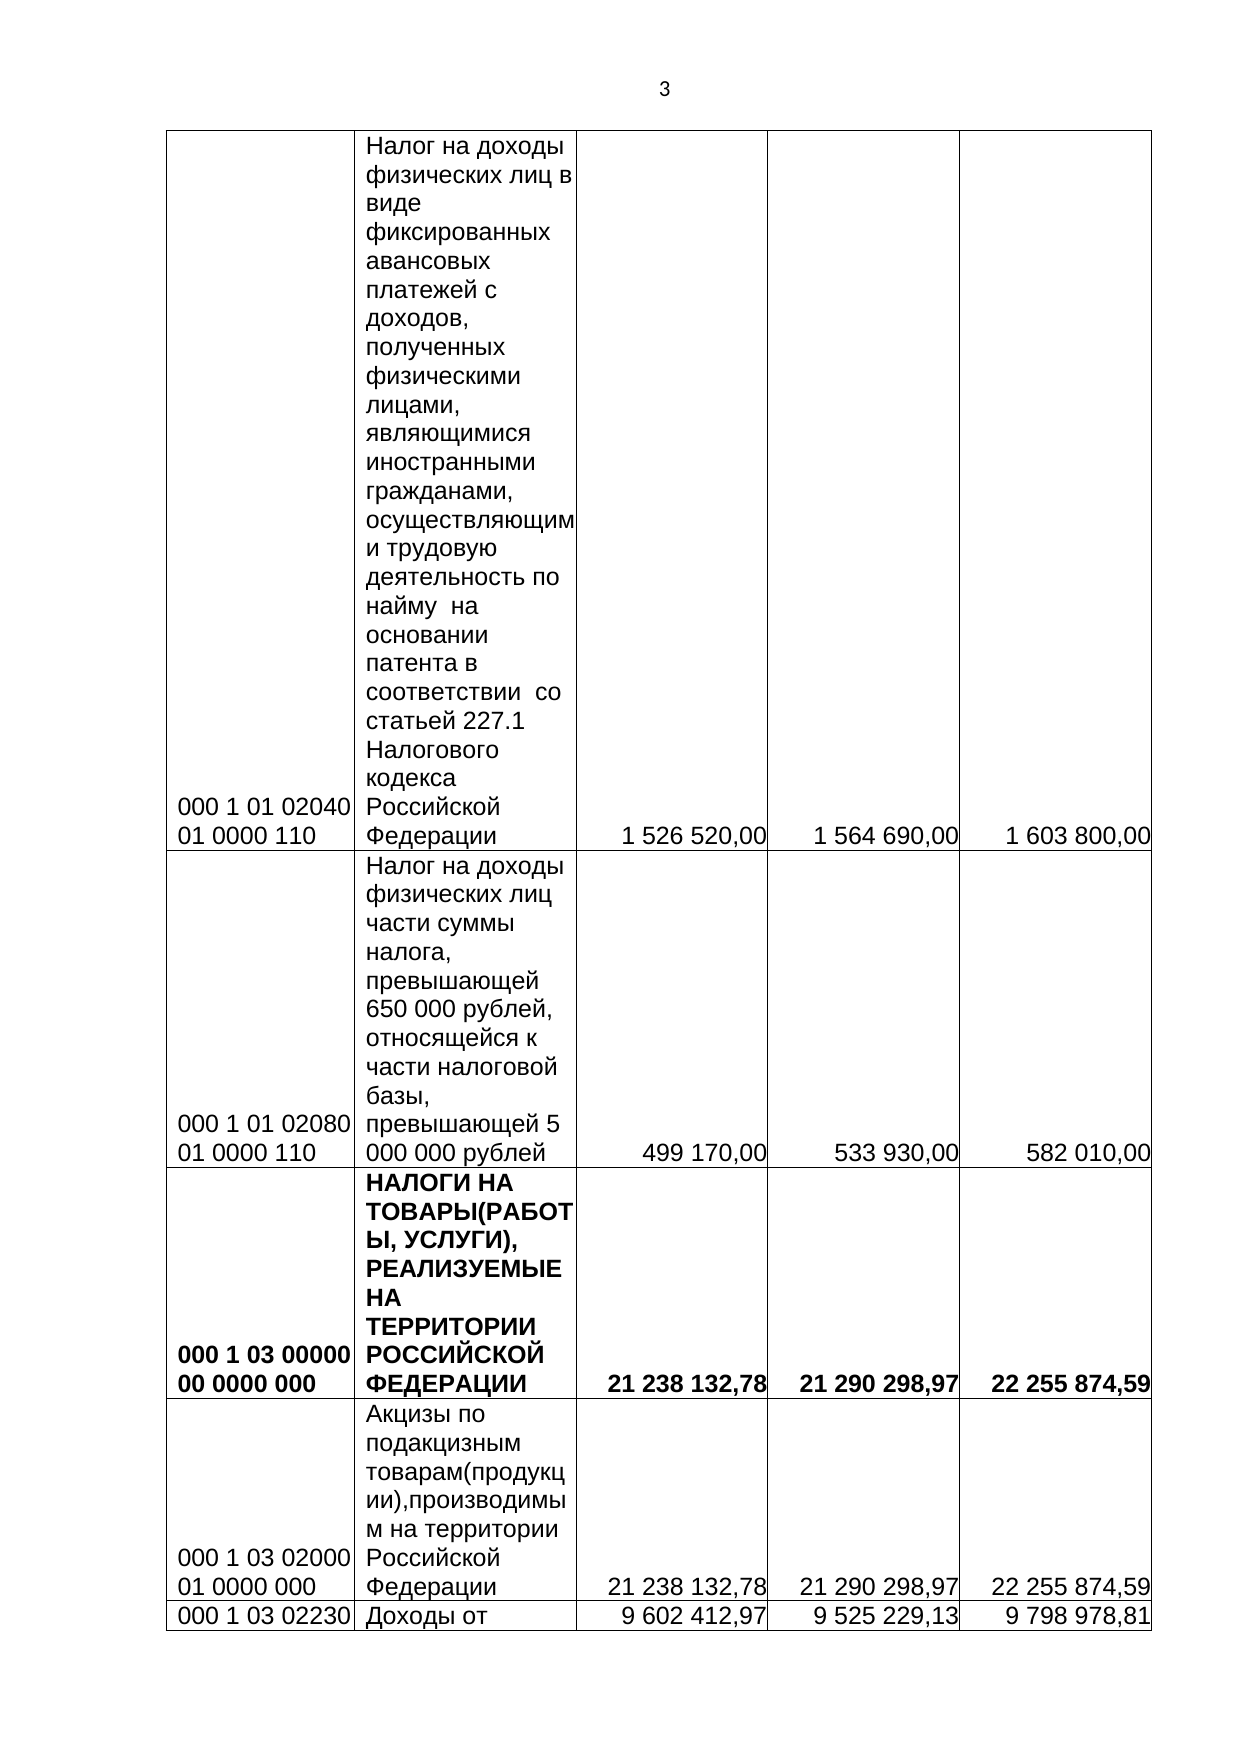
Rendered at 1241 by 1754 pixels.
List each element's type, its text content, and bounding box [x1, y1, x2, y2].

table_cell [167, 1601, 354, 1630]
table_cell 9 798 978,81 [960, 1601, 1151, 1630]
table_cell НАЛОГИ НА ТОВАРЫ(РАБОТЫ, УСЛУГИ), РЕАЛИЗУЕМЫЕ НА ТЕРРИТОРИИ РОССИЙСКОЙ ФЕДЕРАЦИИ [355, 1168, 576, 1398]
table_cell 000 1 01 02080 01 0000 110 [167, 851, 354, 1167]
table_cell 000 1 01 02040 01 0000 110 [167, 131, 354, 850]
table_cell 1 526 520,00 [577, 131, 767, 850]
table_cell 499 170,00 [577, 851, 767, 1167]
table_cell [355, 1601, 576, 1630]
table_cell 1 564 690,00 [768, 131, 959, 850]
table_cell Акцизы по подакцизным товарам(продукции),производимым на территории Российской Федерации [355, 1399, 576, 1600]
table_cell 533 930,00 [768, 851, 959, 1167]
table_cell 21 238 132,78 [577, 1168, 767, 1398]
table_cell 22 255 874,59 [960, 1168, 1151, 1398]
table_cell 000 1 03 02000 01 0000 000 [167, 1399, 354, 1600]
table_cell Налог на доходы физических лиц части суммы налога, превышающей 650 000 рублей, относящейся к части налоговой базы, превышающей 5 000 000 рублей [355, 851, 576, 1167]
table_cell 22 255 874,59 [960, 1399, 1151, 1600]
table_cell 9 602 412,97 [577, 1601, 767, 1630]
table_cell 9 525 229,13 [768, 1601, 959, 1630]
table_cell 000 1 03 00000 00 0000 000 [167, 1168, 354, 1398]
table_cell 21 290 298,97 [768, 1168, 959, 1398]
table_cell 21 290 298,97 [768, 1399, 959, 1600]
table_cell 21 238 132,78 [577, 1399, 767, 1600]
table_cell 582 010,00 [960, 851, 1151, 1167]
table_cell Налог на доходы физических лиц в виде фиксированных авансовых платежей с доходов, полученных физическими лицами, являющимися иностранными гражданами, осуществляющими трудовую деятельность по найму на основании патента в соответствии со статьей 227.1 Налогового кодекса Российской Федерации [355, 131, 576, 850]
table_cell 1 603 800,00 [960, 131, 1151, 850]
